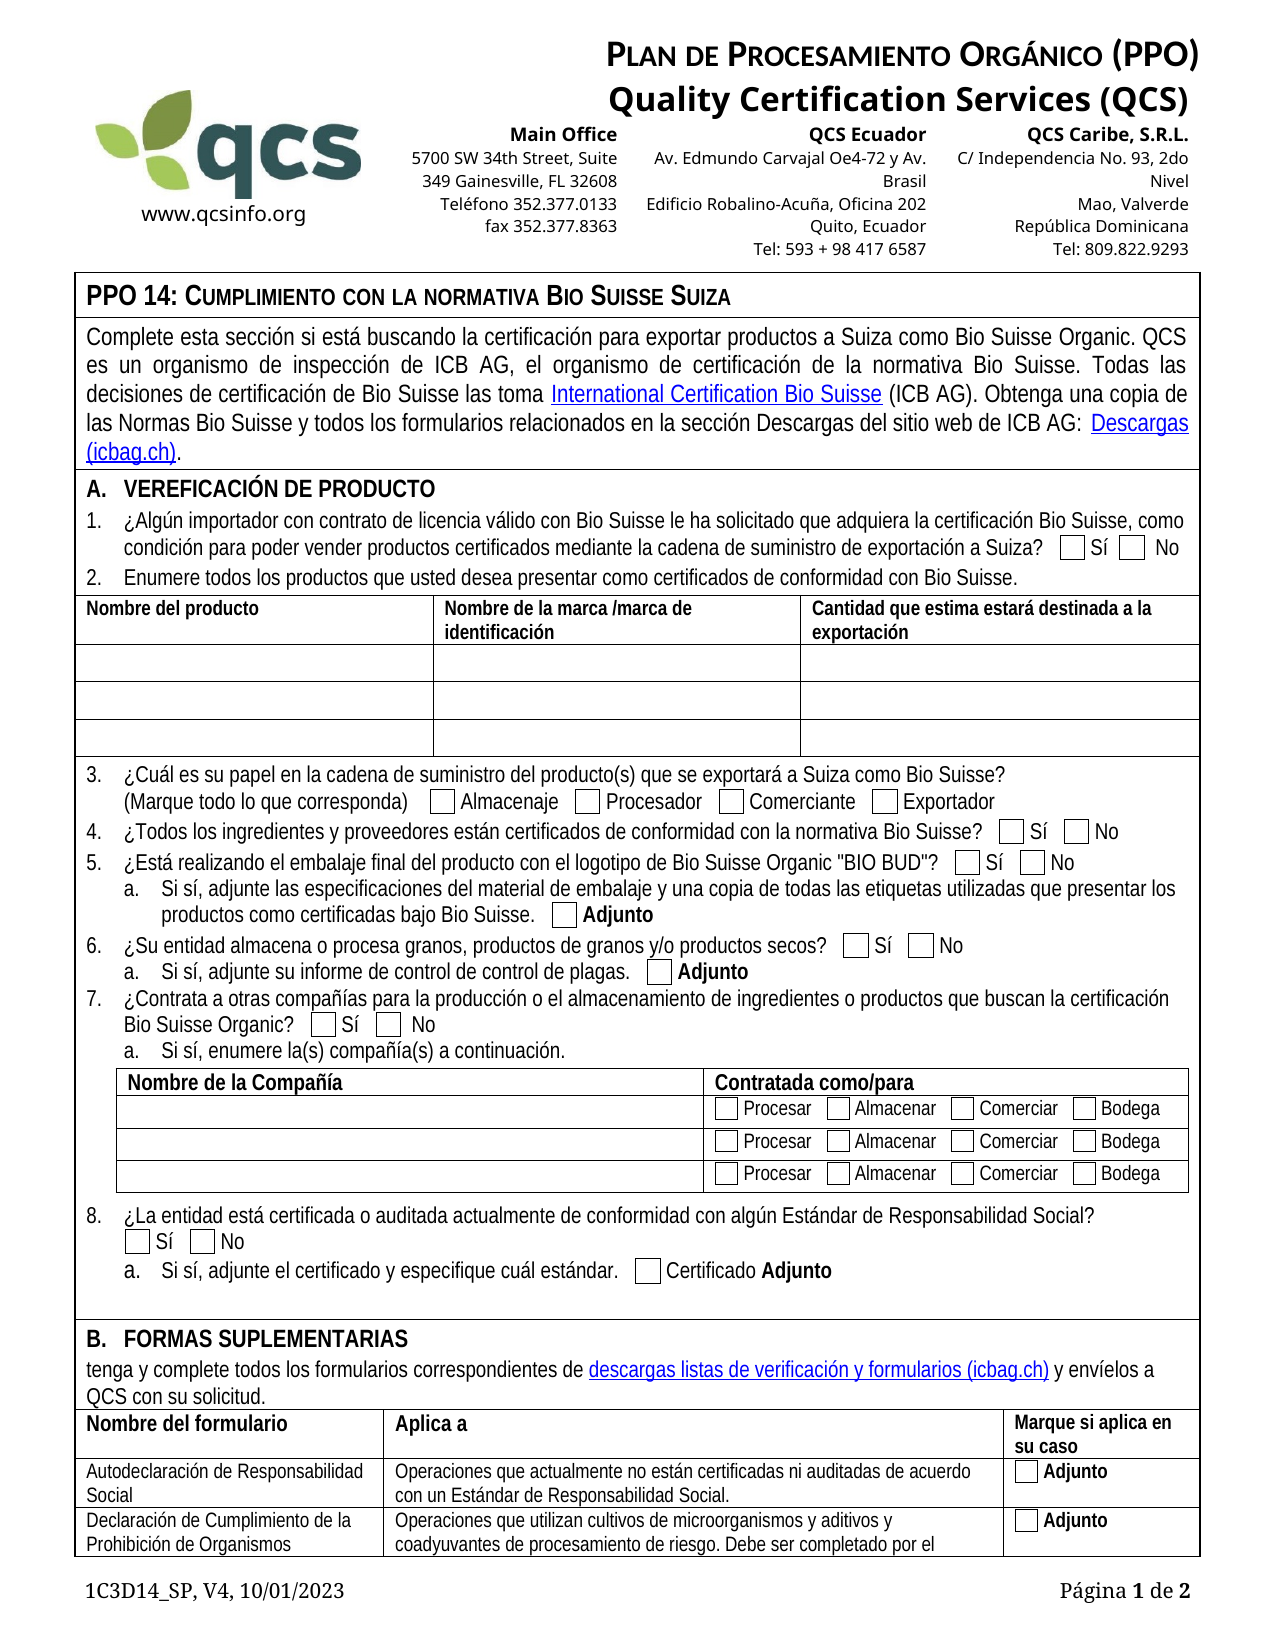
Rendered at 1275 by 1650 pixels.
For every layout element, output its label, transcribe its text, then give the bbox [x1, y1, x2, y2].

table_cell [434, 720, 800, 756]
table_cell VEREFICACIÓN DE PRODUCTO ¿Algún importador con contrato de licencia válido con Bio Suisse le ha solicitado que adquiera la certificación Bio Suisse, como condición para poder vender productos certificados mediante la cadena de suministro de exportación a Suiza? Sí No Enumere todos los productos que usted desea presentar como certificados de conformidad con Bio Suisse. [76, 470, 1199, 595]
table_cell [801, 682, 1199, 719]
table_cell [434, 682, 800, 719]
table_cell [76, 645, 433, 681]
table_cell Nombre del formulario [76, 1410, 383, 1458]
table_cell Nombre del producto [76, 596, 433, 644]
table_cell [434, 645, 800, 681]
table_cell [76, 720, 433, 756]
table_cell Aplica a [384, 1410, 1003, 1458]
table_cell Autodeclaración de Responsabilidad Social [76, 1459, 383, 1507]
table_cell [801, 720, 1199, 756]
table_cell Declaración de Cumplimiento de la Prohibición de Organismos Genéticamente Modificados (InfoXGen) [76, 1508, 383, 1556]
table_cell ¿Cuál es su papel en la cadena de suministro del producto(s) que se exportará a Suiza como Bio Suisse? (Marque todo lo que corresponda) Almacenaje Procesador Comerciante Exportador ¿Todos los ingredientes y proveedores están certificados de conformidad con la normativa Bio Suisse? Sí No ¿Está realizando el embalaje final del producto con el logotipo de Bio Suisse Organic "BIO BUD"? Sí No Si sí, adjunte las especificaciones del material de embalaje y una copia de todas las etiquetas utilizadas que presentar los productos como certificadas bajo Bio Suisse. Adjunto ¿Su entidad almacena o procesa granos, productos de granos y/o productos secos? Sí No Si sí, adjunte su informe de control de control de plagas. Adjunto ¿Contrata a otras compañías para la producción o el almacenamiento de ingredientes o productos que buscan la certificación Bio Suisse Organic? Sí No Si sí, enumere la(s) compañía(s) a continuación. ¿La entidad está certificada o auditada actualmente de conformidad con algún Estándar de Responsabilidad Social? Sí No Si sí, adjunte el certificado y especifique cuál estándar. Certificado Adjunto [76, 757, 1199, 1318]
table_cell [801, 645, 1199, 681]
table_cell FORMAS SUPLEMENTARIAS tenga y complete todos los formularios correspondientes de descargas listas de verificación y formularios (icbag.ch) y envíelos a QCS con su solicitud. [76, 1320, 1199, 1409]
table_cell Adjunto [1004, 1508, 1199, 1556]
table_cell Operaciones que actualmente no están certificadas ni auditadas de acuerdo con un Estándar de Responsabilidad Social. [384, 1459, 1003, 1507]
table_cell Cantidad que estima estará destinada a la exportación [801, 596, 1199, 644]
table_cell Complete esta sección si está buscando la certificación para exportar productos a Suiza como Bio Suisse Organic. QCS es un organismo de inspección de ICB AG, el organismo de certificación de la normativa Bio Suisse. Todas las decisiones de certificación de Bio Suisse las toma International Certification Bio Suisse (ICB AG). Obtenga una copia de las Normas Bio Suisse y todos los formularios relacionados en la sección Descargas del sitio web de ICB AG: Descargas (icbag.ch). [76, 318, 1199, 469]
table_cell [76, 682, 433, 719]
table_header PPO 14: Cumplimiento con la normativa Bio Suisse Suiza [76, 273, 1199, 317]
table_cell Adjunto [1004, 1459, 1199, 1507]
table_cell Marque si aplica en su caso [1004, 1410, 1199, 1458]
picture [95, 90, 361, 199]
table_cell Nombre de la marca /marca de identificación [434, 596, 800, 644]
